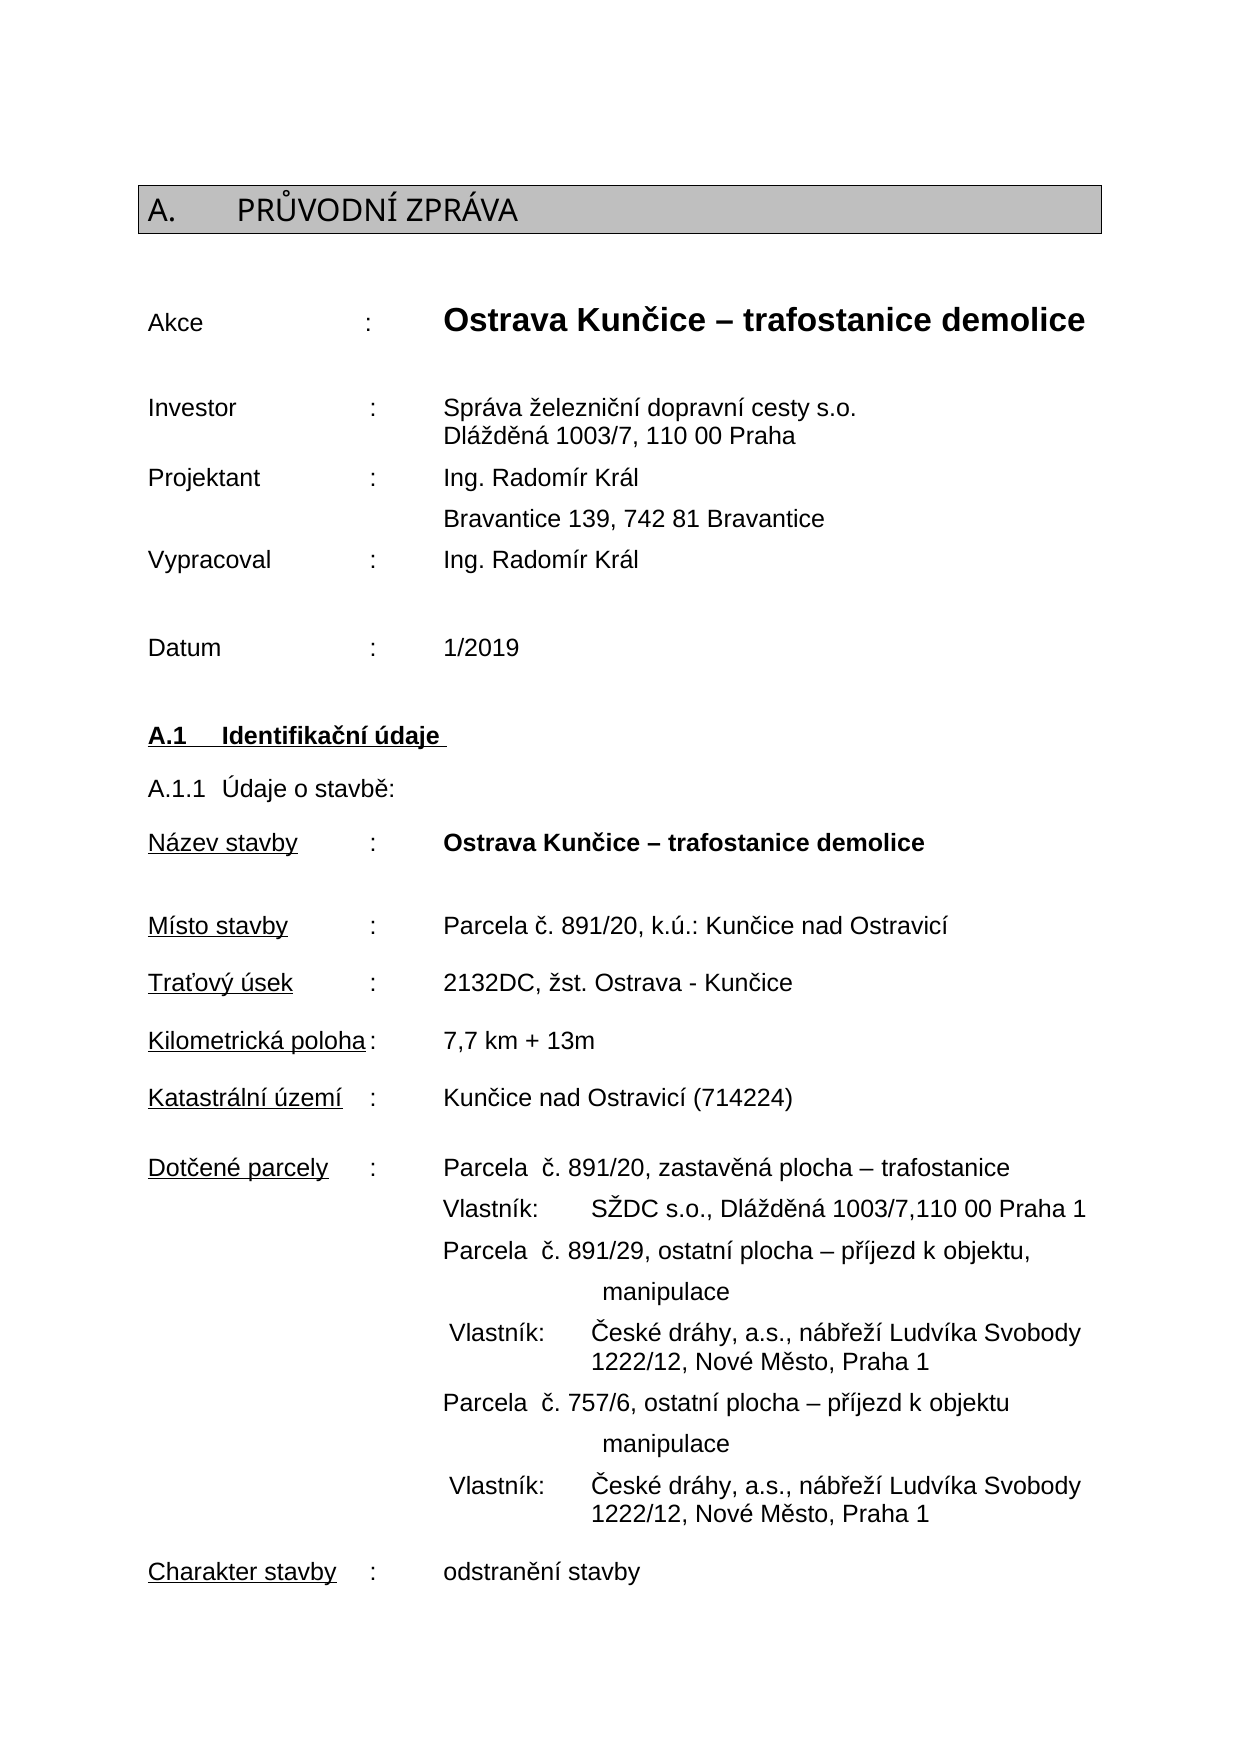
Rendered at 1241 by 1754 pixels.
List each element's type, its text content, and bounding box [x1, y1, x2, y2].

text manipulace [369, 1429, 1092, 1458]
text Místo stavby : Parcela č. 891/20, k.ú.: Kunčice nad Ostravicí [148, 911, 1092, 939]
text Akce : Ostrava Kunčice – trafostanice demolice [148, 300, 1092, 339]
text Traťový úsek : 2132DC, žst. Ostrava - Kunčice [148, 968, 1092, 997]
subtitle PRŮVODNÍ ZPRÁVA [139, 186, 1101, 233]
text Vlastník: České dráhy, a.s., nábřeží Ludvíka Svobody 1222/12, Nové Město, Praha 1 [449, 1318, 1092, 1376]
text Název stavby : Ostrava Kunčice – trafostanice demolice [148, 828, 1092, 857]
text Investor : Správa železniční dopravní cesty s.o. Dlážděná 1003/7, 110 00 Praha [148, 392, 1093, 450]
text Vlastník: SŽDC s.o., Dlážděná 1003/7,110 00 Praha 1 [369, 1194, 1092, 1223]
text Vypracoval : Ing. Radomír Král [148, 545, 1093, 574]
text Kilometrická poloha : 7,7 km + 13m [148, 1026, 1092, 1054]
text Datum : 1/2019 [148, 633, 1093, 662]
text Dotčené parcely : Parcela č. 891/20, zastavěná plocha – trafostanice [148, 1153, 1092, 1182]
text Bravantice 139, 742 81 Bravantice [148, 504, 1093, 532]
text Projektant : Ing. Radomír Král [148, 462, 1093, 491]
text Parcela č. 757/6, ostatní plocha – příjezd k objektu [369, 1388, 1092, 1417]
text Vlastník: České dráhy, a.s., nábřeží Ludvíka Svobody 1222/12, Nové Město, Praha 1 [449, 1471, 1092, 1528]
text A.1 Identifikační údaje [148, 721, 1092, 749]
text A.1.1 Údaje o stavbě: [148, 774, 1092, 803]
text Parcela č. 891/29, ostatní plocha – příjezd k objektu, [369, 1236, 1092, 1264]
text Katastrální území : Kunčice nad Ostravicí (714224) [148, 1083, 1092, 1112]
text Charakter stavby : odstranění stavby [148, 1557, 1092, 1586]
text manipulace [369, 1277, 1092, 1306]
